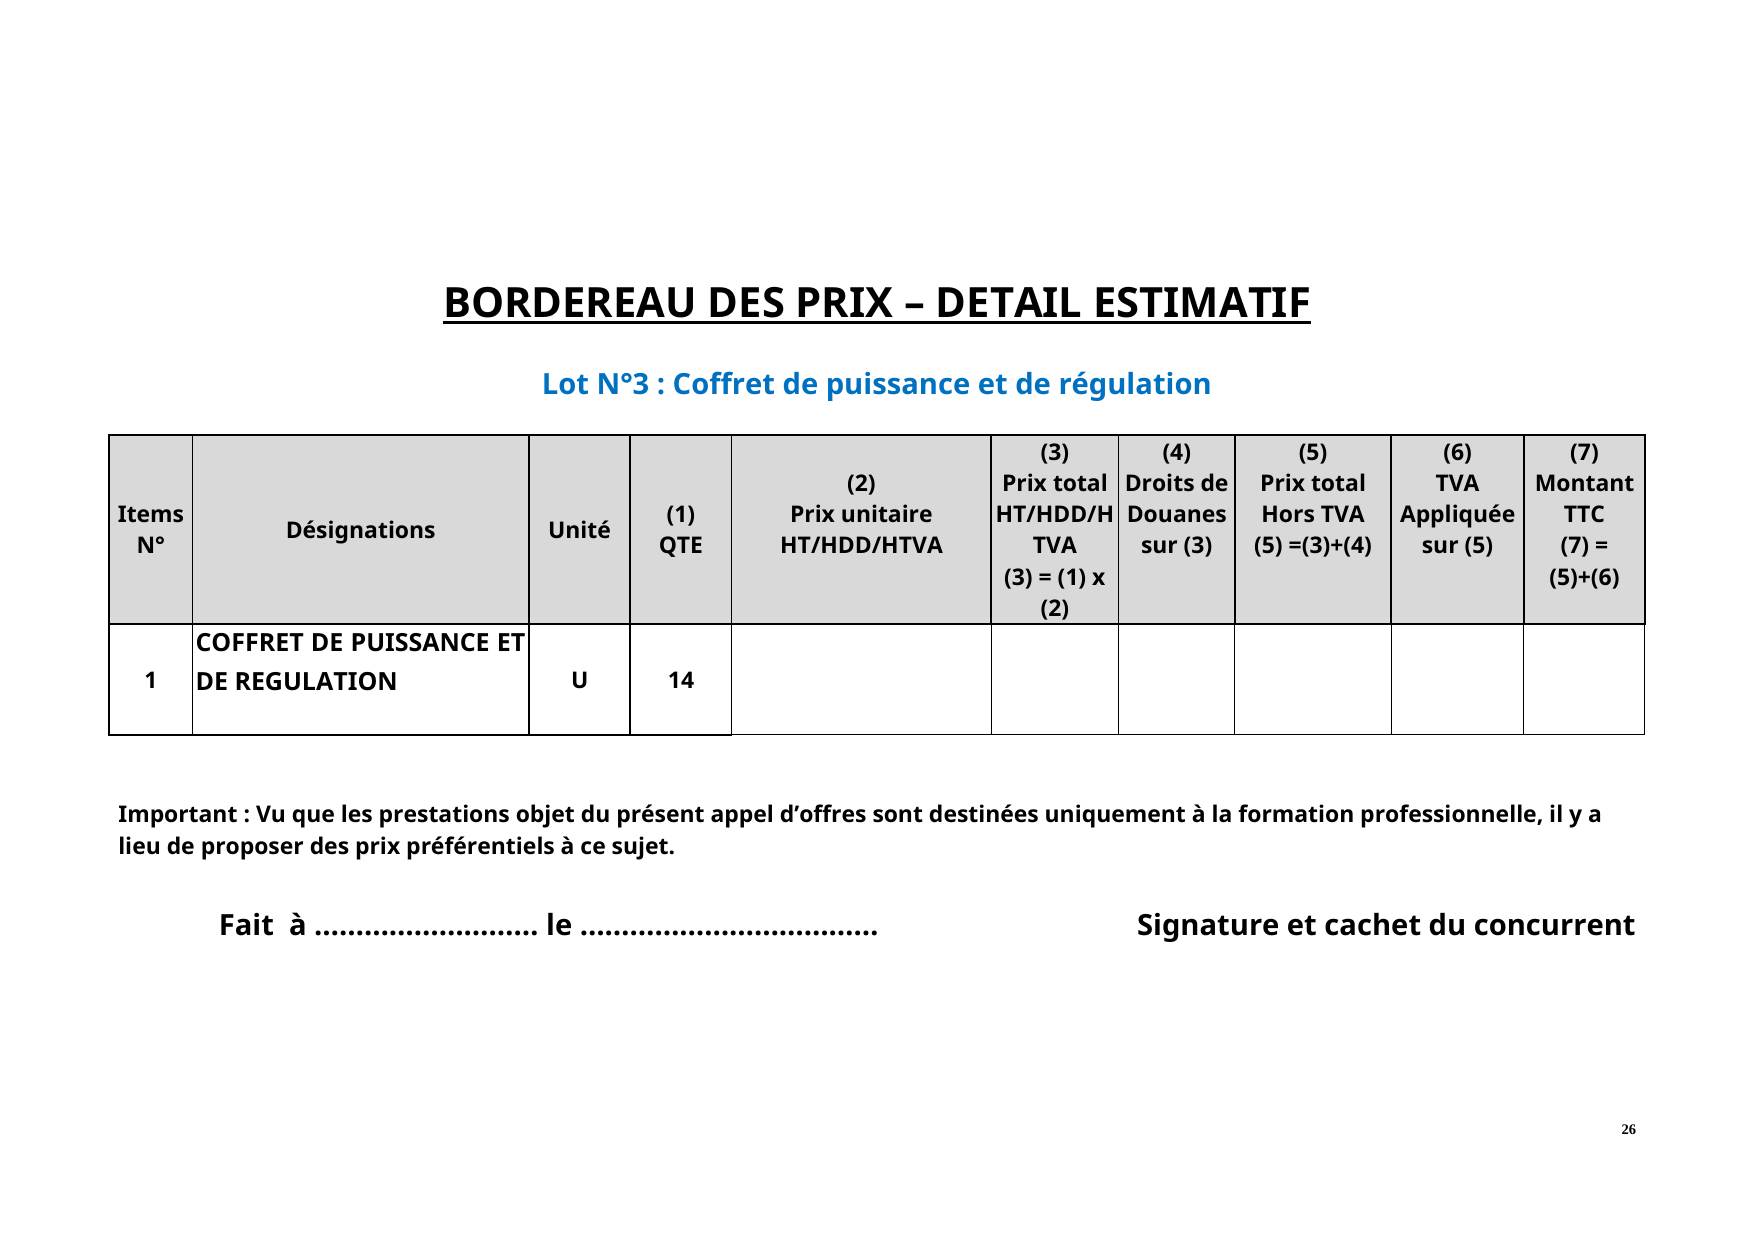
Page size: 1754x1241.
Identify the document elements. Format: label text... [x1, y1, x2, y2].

table_cell [1119, 625, 1234, 734]
table_cell [992, 625, 1118, 734]
table_header (5) Prix total Hors TVA (5) =(3)+(4) [1236, 436, 1390, 623]
table_header (1) QTE [631, 436, 731, 623]
table_cell [1392, 625, 1523, 734]
text Important : Vu que les prestations objet du présent appel d’offres sont destinées uniquement à la formation professionnelle, il y a lieu de proposer des prix préférentiels à ce sujet. [118, 798, 1636, 861]
table_cell [1235, 625, 1391, 734]
table_header (3) Prix total HT/HDD/HTVA (3) = (1) x (2) [992, 436, 1118, 623]
text Lot N°3 : Coffret de puissance et de régulation [118, 363, 1636, 403]
table_cell 14 [631, 625, 731, 734]
text BORDEREAU DES PRIX – DETAIL ESTIMATIF [118, 273, 1636, 330]
table_header (7) Montant TTC (7) = (5)+(6) [1525, 436, 1644, 623]
table_header (6) TVA Appliquée sur (5) [1392, 436, 1523, 623]
table_header (4) Droits de Douanes sur (3) [1119, 436, 1234, 623]
table_header Désignations [193, 436, 528, 623]
table_cell [732, 625, 991, 734]
table_header (2) Prix unitaire HT/HDD/HTVA [732, 436, 990, 623]
table_cell U [530, 625, 629, 734]
table_header Unité [530, 436, 629, 623]
table_cell [1524, 625, 1644, 734]
table_header Items N° [110, 436, 192, 623]
table_cell 1 [110, 625, 192, 734]
table_cell COFFRET DE PUISSANCE ET DE REGULATION [193, 625, 528, 734]
text Fait à ……………………… le ……………………………… Signature et cachet du concurrent [118, 904, 1636, 944]
